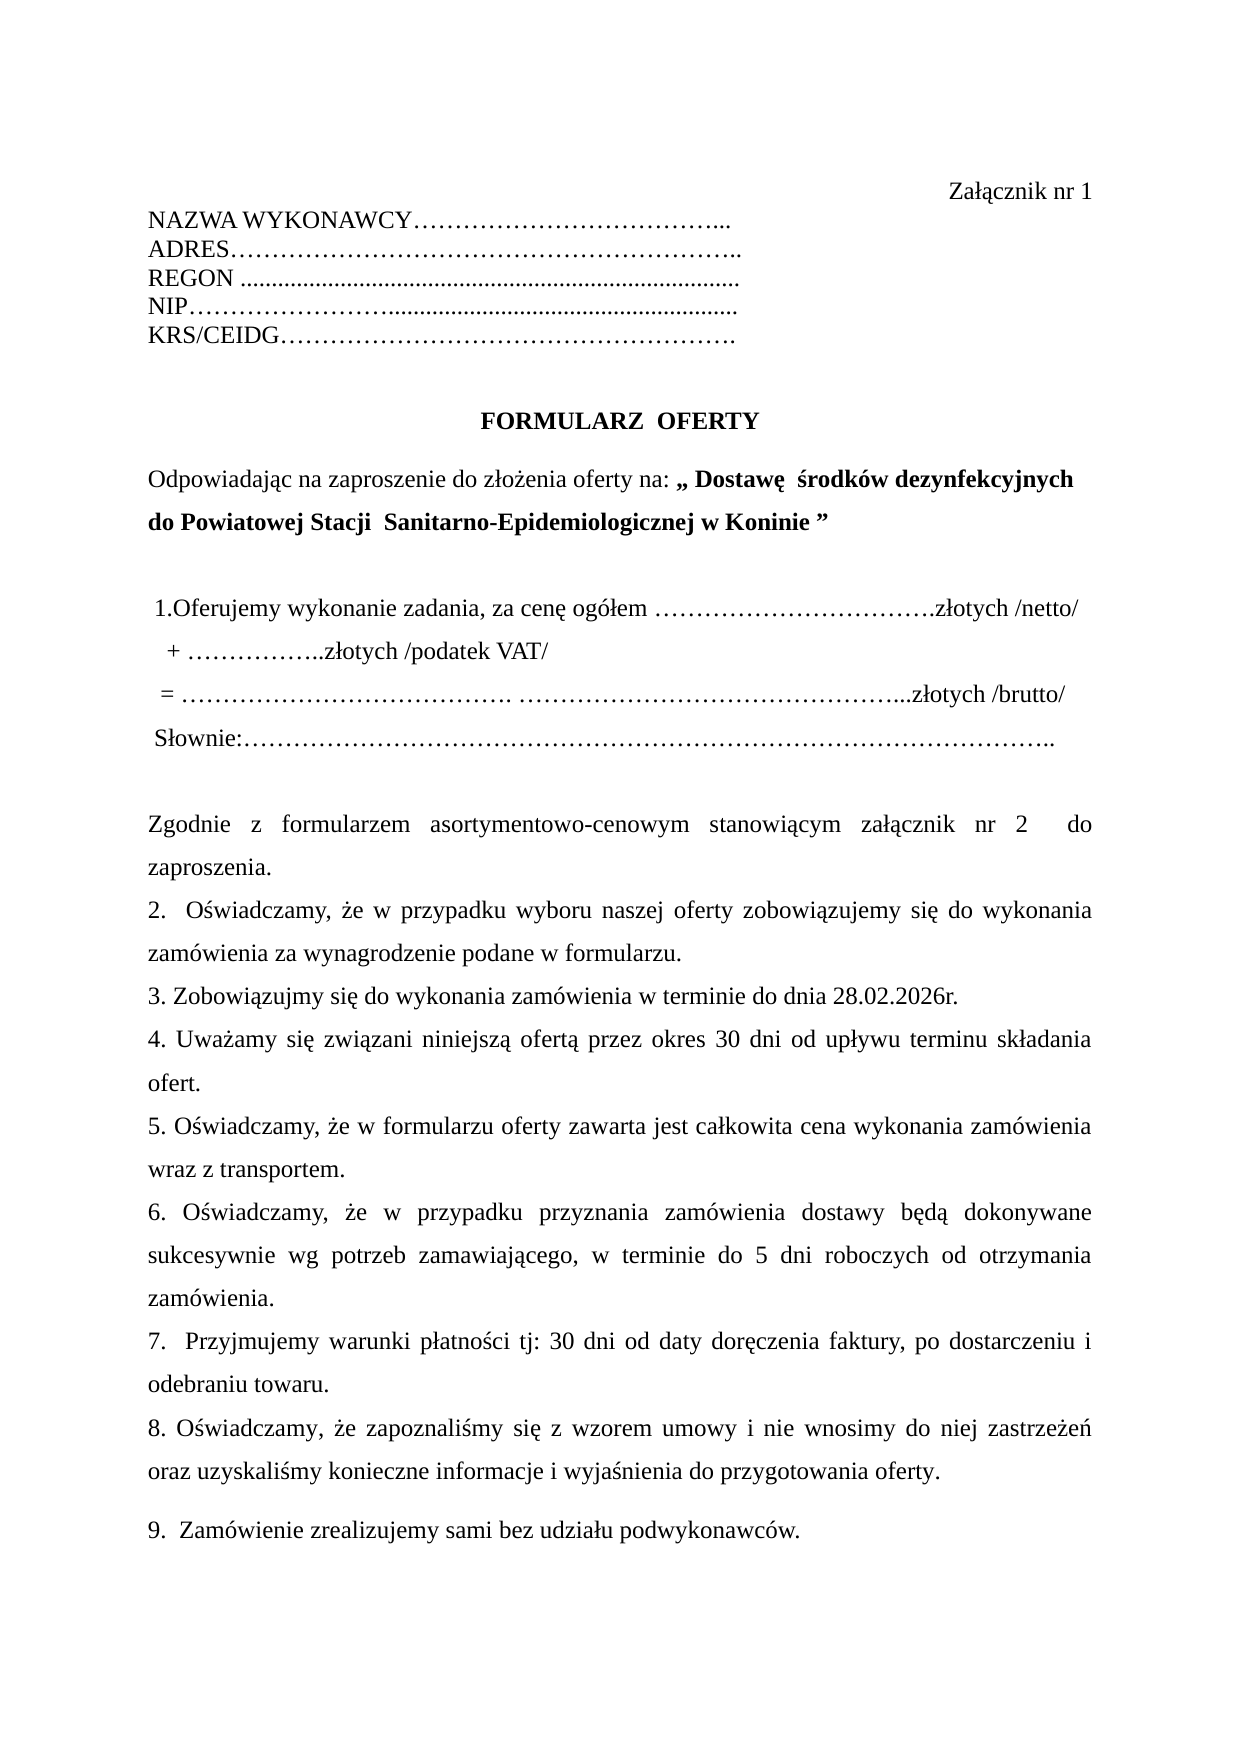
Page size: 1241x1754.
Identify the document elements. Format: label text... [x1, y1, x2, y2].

text 9. Zamówienie zrealizujemy sami bez udziału podwykonawców. [148, 1516, 1093, 1544]
text Odpowiadając na zaproszenie do złożenia oferty na: „ Dostawę środków dezynfekcyjnych [148, 464, 1181, 493]
text REGON ................................................................................ [148, 263, 1093, 291]
text Załącznik nr 1 [148, 176, 1093, 205]
text + ……………..złotych /podatek VAT/ [148, 636, 1093, 665]
text 8. Oświadczamy, że zapoznaliśmy się z wzorem umowy i nie wnosimy do niej zastrzeżeń oraz uzyskaliśmy konieczne informacje i wyjaśnienia do przygotowania oferty. [148, 1413, 1093, 1484]
text KRS/CEIDG………………………………………………. [148, 320, 1093, 349]
text 7. Przyjmujemy warunki płatności tj: 30 dni od daty doręczenia faktury, po dostarczeniu i odebraniu towaru. [148, 1326, 1093, 1398]
text 1.Oferujemy wykonanie zadania, za cenę ogółem …………………………….złotych /netto/ [148, 593, 1093, 622]
text NAZWA WYKONAWCY………………………………... [148, 205, 1093, 234]
text 2. Oświadczamy, że w przypadku wyboru naszej oferty zobowiązujemy się do wykonania zamówienia za wynagrodzenie podane w formularzu. [148, 895, 1093, 967]
text Zgodnie z formularzem asortymentowo-cenowym stanowiącym załącznik nr 2 do zaproszenia. [148, 809, 1093, 881]
text do Powiatowej Stacji Sanitarno-Epidemiologicznej w Koninie ” [148, 507, 1181, 536]
text FORMULARZ OFERTY [148, 406, 1093, 435]
text ADRES…………………………………………………….. [148, 234, 1093, 263]
text 3. Zobowiązujmy się do wykonania zamówienia w terminie do dnia 28.02.2026r. [148, 981, 1093, 1010]
text Słownie:…………………………………………………………………………………….. [148, 723, 1093, 751]
text NIP……………………........................................................ [148, 291, 1093, 320]
text 6. Oświadczamy, że w przypadku przyznania zamówienia dostawy będą dokonywane sukcesywnie wg potrzeb zamawiającego, w terminie do 5 dni roboczych od otrzymania zamówienia. [148, 1197, 1093, 1312]
text 5. Oświadczamy, że w formularzu oferty zawarta jest całkowita cena wykonania zamówienia wraz z transportem. [148, 1111, 1093, 1183]
text = …………………………………. ………………………………………...złotych /brutto/ [148, 679, 1093, 708]
text 4. Uważamy się związani niniejszą ofertą przez okres 30 dni od upływu terminu składania ofert. [148, 1024, 1093, 1096]
